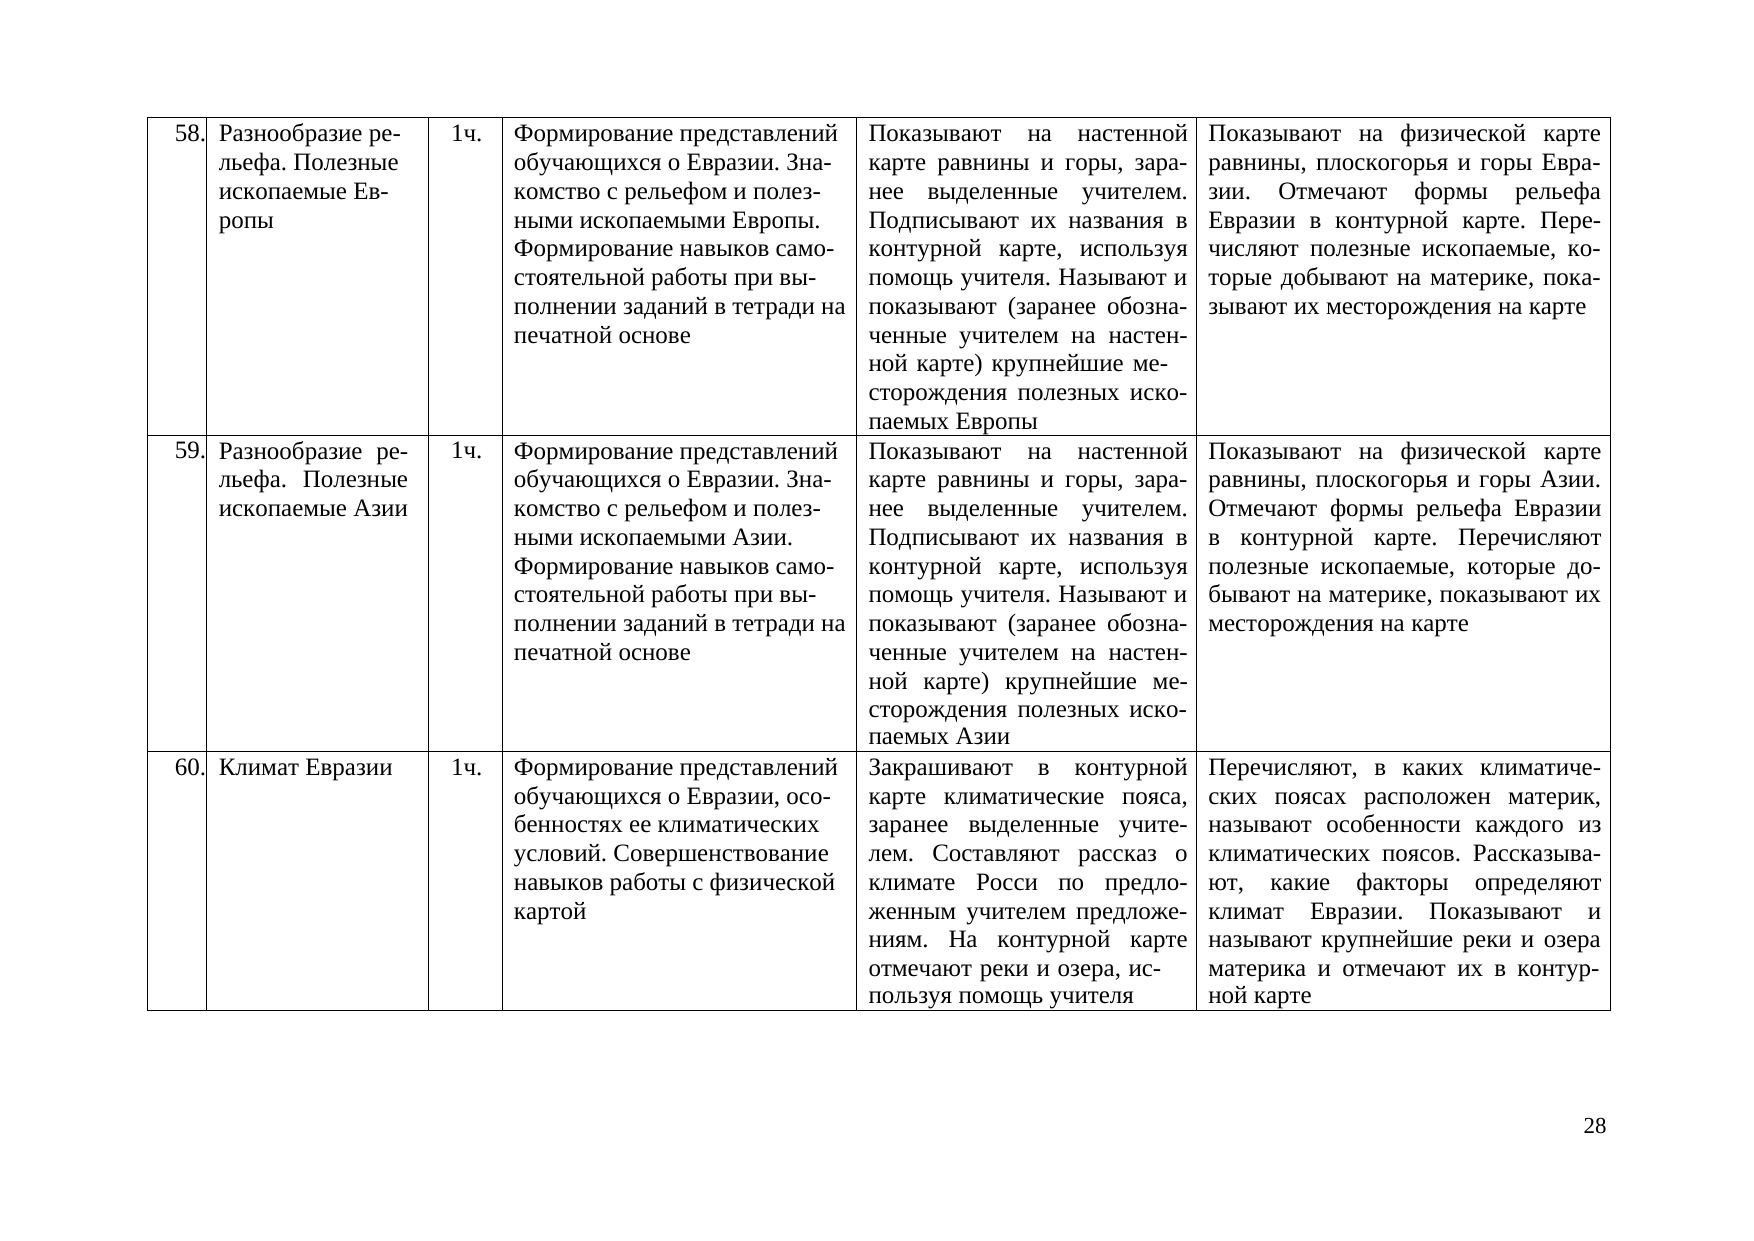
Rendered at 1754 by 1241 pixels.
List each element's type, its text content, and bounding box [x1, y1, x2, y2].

table_cell Формирование представлений обучающихся о Евразии. Зна- комство с рельефом и полез- ными ископаемыми Азии. Формирование навыков само- стоятельной работы при вы- полнении заданий в тетради на печатной основе [503, 436, 856, 751]
table_cell Климат Евразии [207, 752, 428, 1010]
table_header Разнообразие ре- льефа. Полезные ископаемые Ев- ропы [207, 118, 428, 435]
table_cell Показывают на физической карте равнины, плоскогорья и горы Азии. Отмечают формы рельефа Евразии в контурной карте. Перечисляют полезные ископаемые, которые до- бывают на материке, показывают их месторождения на карте [1197, 436, 1610, 751]
table_cell Показывают на настенной карте равнины и горы, зара- нее выделенные учителем. Подписывают их названия в контурной карте, используя помощь учителя. Называют и показывают (заранее обозна- ченные учителем на настен- ной карте) крупнейшие ме- сторождения полезных иско- паемых Азии [857, 436, 1196, 751]
table_header 1ч. [429, 118, 502, 435]
table_cell 59. [148, 436, 206, 751]
table_cell Разнообразие ре- льефа. Полезные ископаемые Азии [207, 436, 428, 751]
table_cell 1ч. [429, 436, 502, 751]
table_header 58. [148, 118, 206, 435]
table_cell Формирование представлений обучающихся о Евразии, осо- бенностях ее климатических условий. Совершенствование навыков работы с физической картой [503, 752, 856, 1010]
table_header Формирование представлений обучающихся о Евразии. Зна- комство с рельефом и полез- ными ископаемыми Европы. Формирование навыков само- стоятельной работы при вы- полнении заданий в тетради на печатной основе [503, 118, 856, 435]
table_header Показывают на физической карте равнины, плоскогорья и горы Евра- зии. Отмечают формы рельефа Евразии в контурной карте. Пере- числяют полезные ископаемые, ко- торые добывают на материке, пока- зывают их месторождения на карте [1197, 118, 1610, 435]
table_cell 60. [148, 752, 206, 1010]
table_header Показывают на настенной карте равнины и горы, зара- нее выделенные учителем. Подписывают их названия в контурной карте, используя помощь учителя. Называют и показывают (заранее обозна- ченные учителем на настен- ной карте) крупнейшие ме- сторождения полезных иско- паемых Европы [857, 118, 1196, 435]
table_cell Перечисляют, в каких климатиче- ских поясах расположен материк, называют особенности каждого из климатических поясов. Рассказыва- ют, какие факторы определяют климат Евразии. Показывают и называют крупнейшие реки и озера материка и отмечают их в контур- ной карте [1197, 752, 1610, 1010]
table_cell 1ч. [429, 752, 502, 1010]
table_cell Закрашивают в контурной карте климатические пояса, заранее выделенные учите- лем. Составляют рассказ о климате Росси по предло- женным учителем предложе- ниям. На контурной карте отмечают реки и озера, ис- пользуя помощь учителя [857, 752, 1196, 1010]
